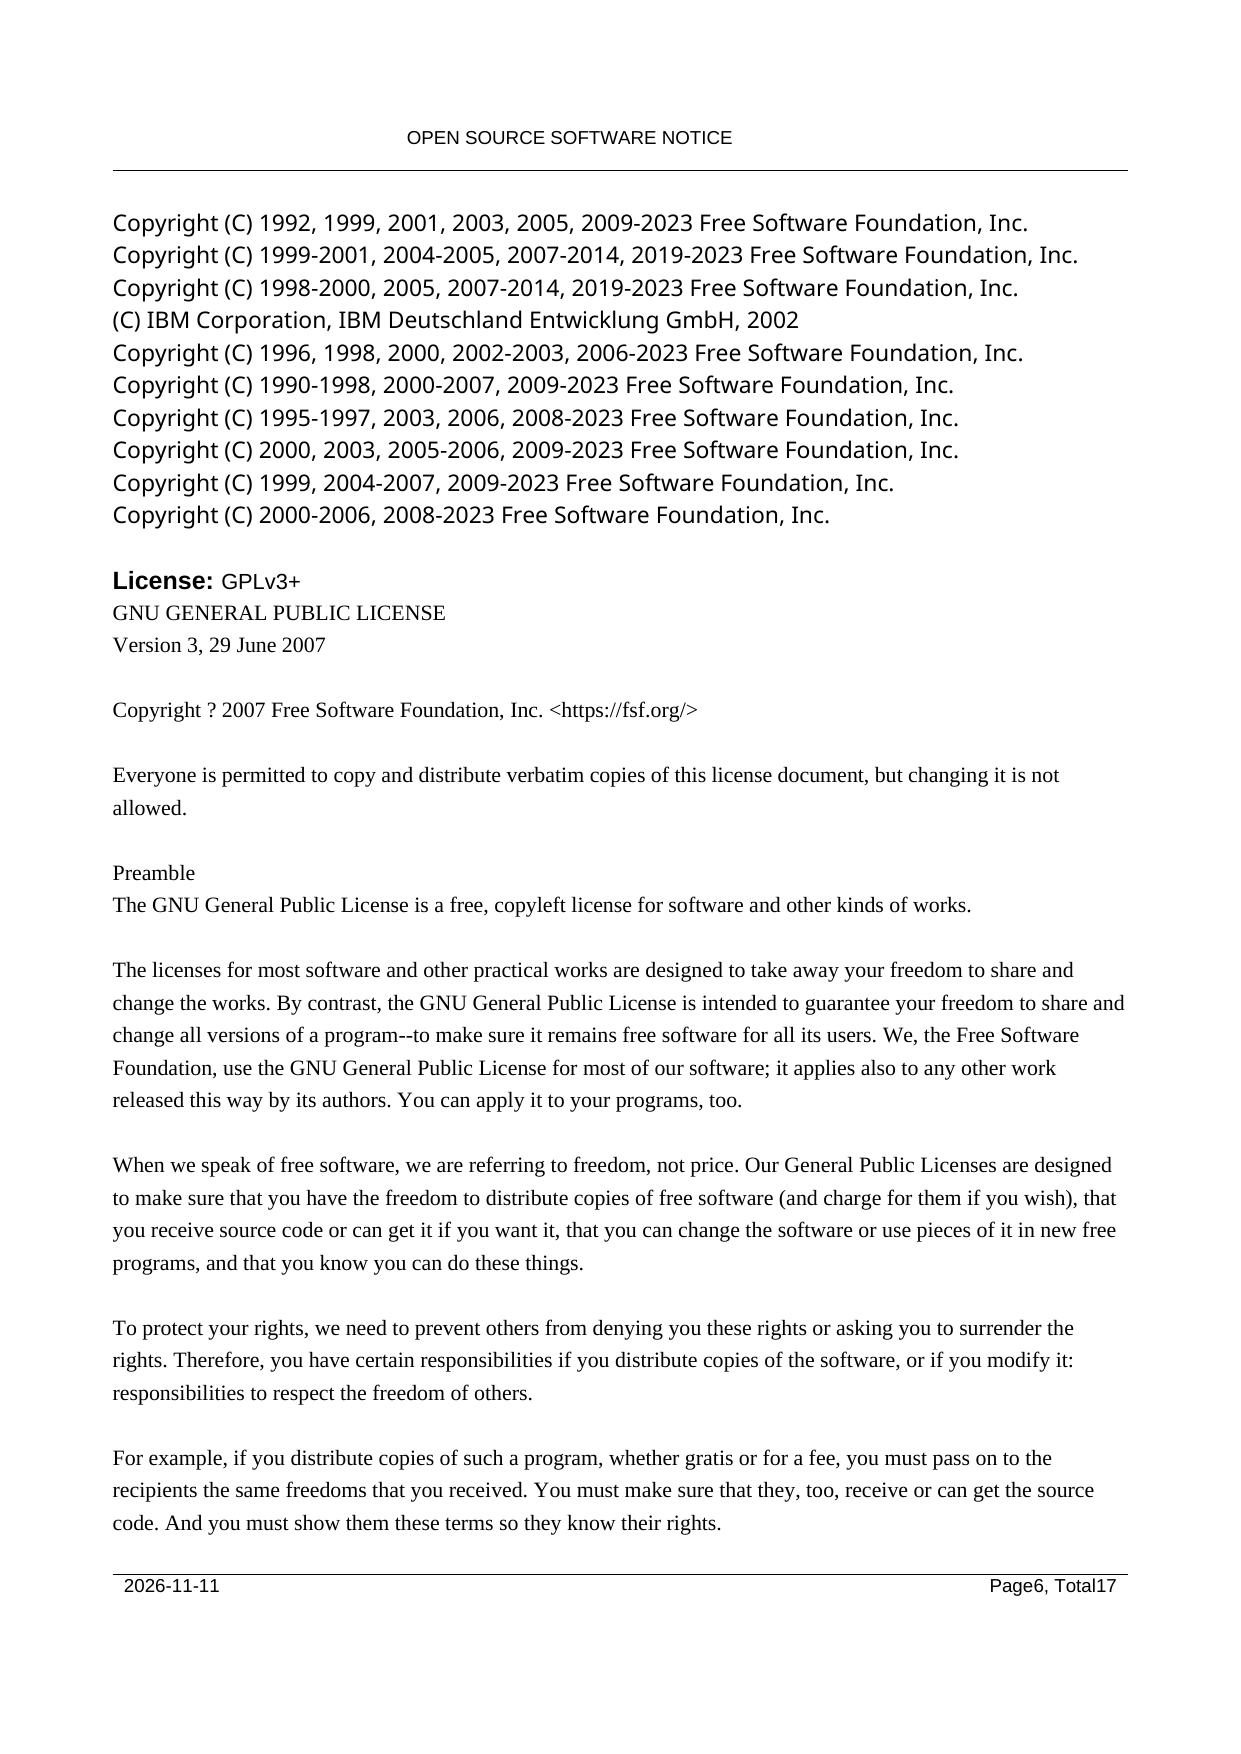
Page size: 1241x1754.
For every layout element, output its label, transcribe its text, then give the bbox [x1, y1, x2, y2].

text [112, 206, 1128, 564]
text License: GPLv3+ [112, 564, 1128, 596]
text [112, 596, 1128, 1539]
